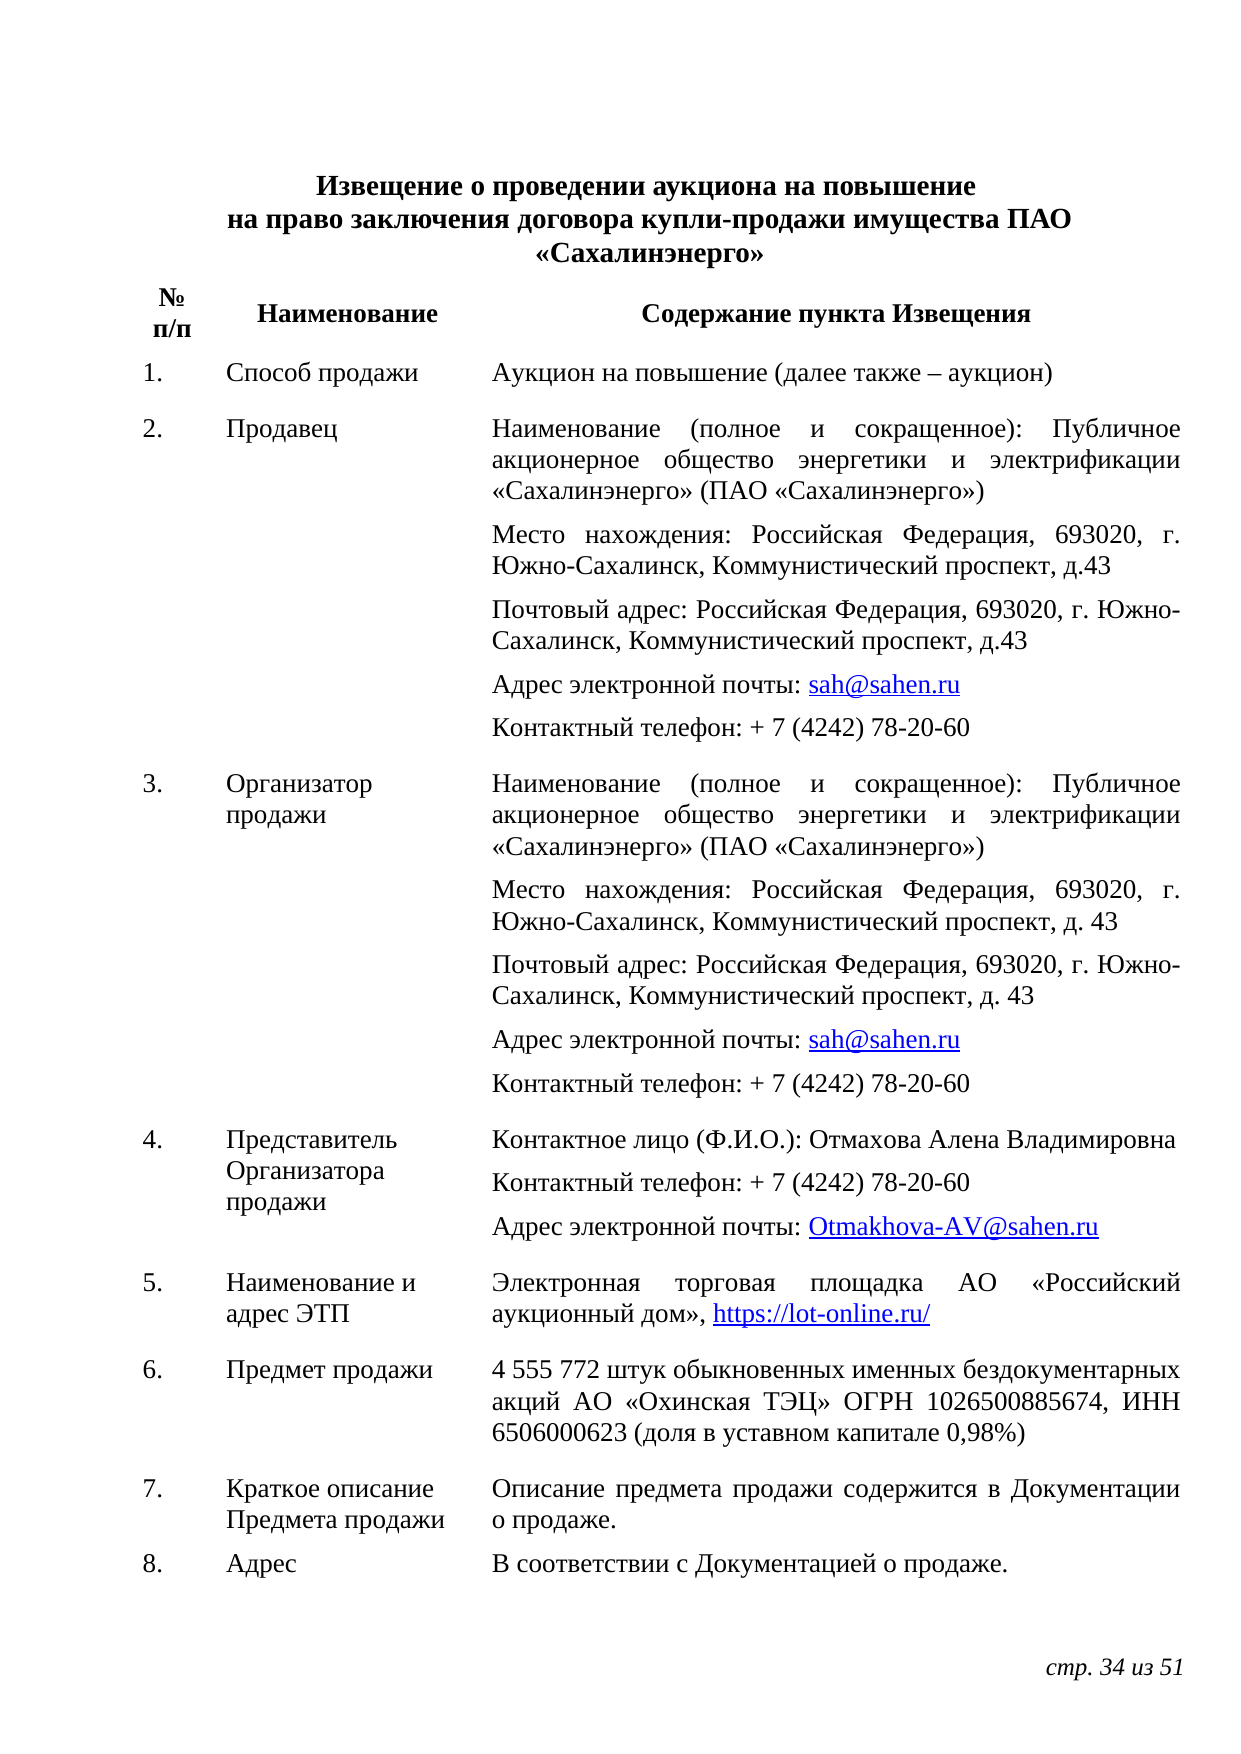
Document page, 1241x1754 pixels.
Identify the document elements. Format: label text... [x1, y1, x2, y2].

table_cell Организатор продажи [215, 755, 480, 1110]
table_cell [129, 1254, 214, 1341]
table_cell Аукцион на повышение (далее также – аукцион) [480, 344, 1192, 400]
table_cell Электронная торговая площадка АО «Российский аукционный дом», https://lot-online.ru/ [480, 1254, 1192, 1341]
table_cell [129, 1534, 214, 1590]
table_cell Описание предмета продажи содержится в Документации о продаже. [480, 1460, 1192, 1534]
table_cell Способ продажи [215, 344, 480, 400]
table_cell Наименование (полное и сокращенное): Публичное акционерное общество энергетики и электрификации «Сахалинэнерго» (ПАО «Сахалинэнерго») Место нахождения: Российская Федерация, 693020, г. Южно-Сахалинск, Коммунистический проспект, д.43 Почтовый адрес: Российская Федерация, 693020, г. Южно-Сахалинск, Коммунистический проспект, д.43 Адрес электронной почты: sah@sahen.ru Контактный телефон: + 7 (4242) 78-20-60 [480, 400, 1192, 755]
table_cell Наименование (полное и сокращенное): Публичное акционерное общество энергетики и электрификации «Сахалинэнерго» (ПАО «Сахалинэнерго») Место нахождения: Российская Федерация, 693020, г. Южно-Сахалинск, Коммунистический проспект, д. 43 Почтовый адрес: Российская Федерация, 693020, г. Южно-Сахалинск, Коммунистический проспект, д. 43 Адрес электронной почты: sah@sahen.ru Контактный телефон: + 7 (4242) 78-20-60 [480, 755, 1192, 1110]
table_cell Контактное лицо (Ф.И.О.): Отмахова Алена Владимировна Контактный телефон: + 7 (4242) 78-20-60 Адрес электронной почты: Otmakhova-AV@sahen.ru [480, 1110, 1192, 1254]
table_cell Продавец [215, 400, 480, 755]
table_cell Наименование и адрес ЭТП [215, 1254, 480, 1341]
table_cell [129, 755, 214, 1110]
table_cell Предмет продажи [215, 1341, 480, 1459]
table_cell [129, 1110, 214, 1254]
table_cell [129, 1341, 214, 1459]
table_cell Представитель Организатора продажи [215, 1110, 480, 1254]
table_header Содержание пункта Извещения [480, 269, 1192, 343]
table_header Наименование [215, 269, 480, 343]
table_cell [129, 400, 214, 755]
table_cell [480, 1534, 1192, 1590]
table_cell [129, 344, 214, 400]
table_header № п/п [129, 269, 214, 343]
table_cell [129, 1460, 214, 1534]
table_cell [215, 1534, 480, 1590]
subtitle Извещение о проведении аукциона на повышение на право заключения договора купли-продажи имущества ПАО «Сахалинэнерго» [118, 168, 1181, 269]
table_cell 4 555 772 штук обыкновенных именных бездокументарных акций АО «Охинская ТЭЦ» ОГРН 1026500885674, ИНН 6506000623 (доля в уставном капитале 0,98%) [480, 1341, 1192, 1459]
table_cell Краткое описание Предмета продажи [215, 1460, 480, 1534]
